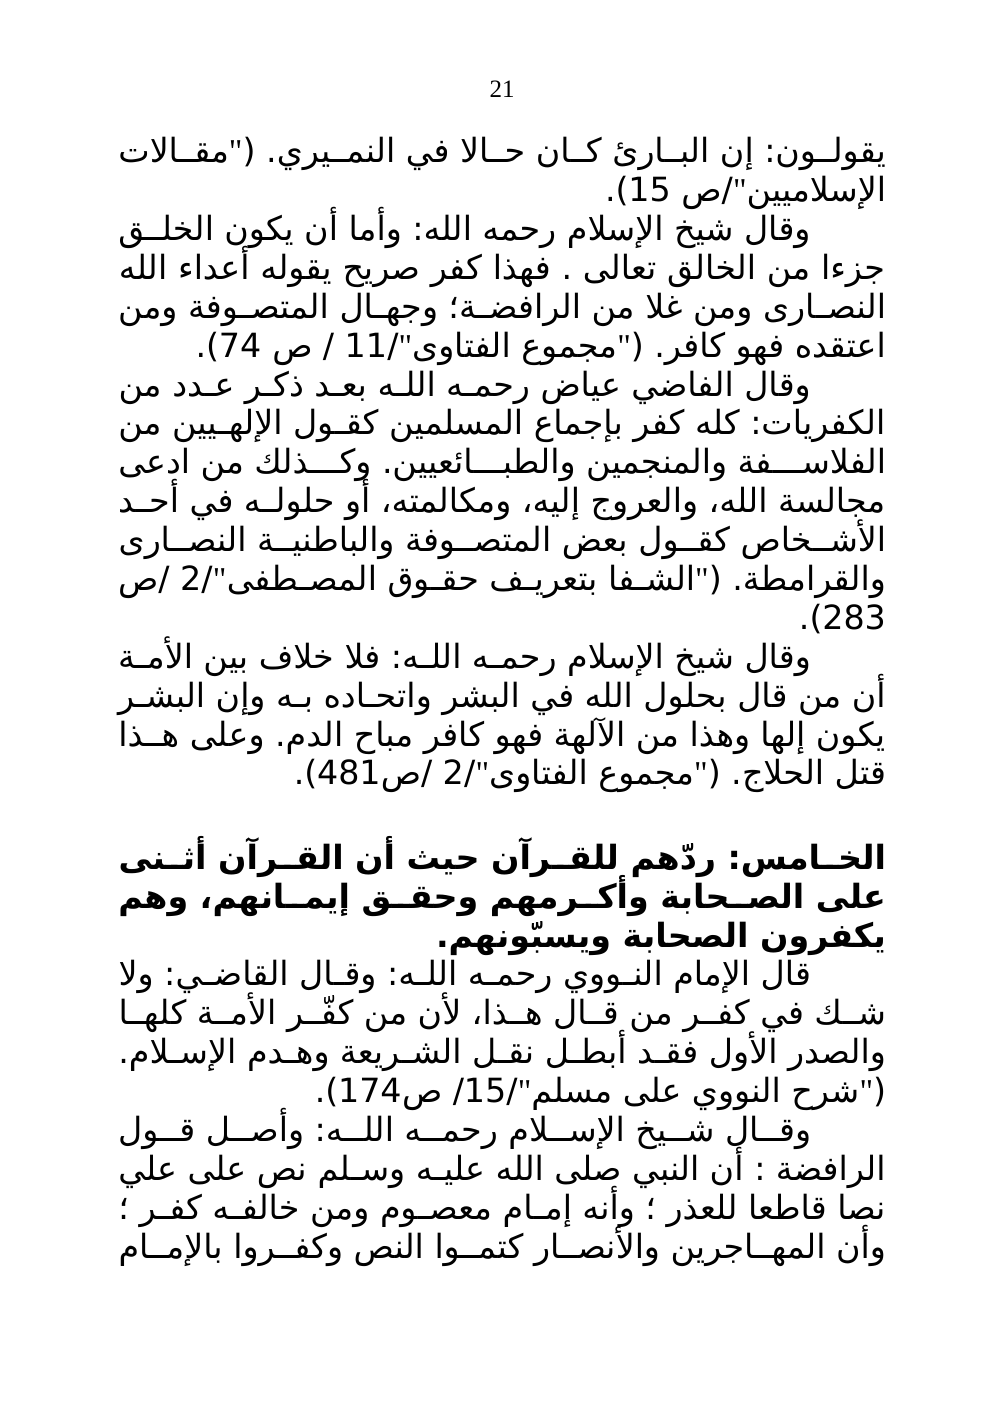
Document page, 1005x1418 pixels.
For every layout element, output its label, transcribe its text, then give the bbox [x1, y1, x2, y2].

text الخامس: ردّهم للقرآن حيث أن القرآن أثنى على الصحابة وأكرمهم وحقق إيمانهم، وهم يكفرون الصحابة ويسبّونهم. [118, 838, 886, 955]
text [118, 131, 886, 209]
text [118, 1111, 886, 1266]
text وقال شيخ الإسلام رحمه الله: فلا خلاف بين الأمة أن من قال بحلول الله في البشر واتحاده به وإن البشر يكون إلها وهذا من الآلهة فهو كافر مباح الدم. وعلى هذا قتل الحلاج. ("مجموع الفتاوى"/2 /ص481). [118, 637, 886, 793]
text وقال شيخ الإسلام رحمه الله: وأما أن يكون الخلق جزءا من الخالق تعالى . فهذا كفر صريح يقوله أعداء الله النصارى ومن غلا من الرافضة؛ وجهال المتصوفة ومن اعتقده فهو كافر. ("مجموع الفتاوى"/11 / ص 74). [118, 209, 886, 365]
text وقال الفاضي عياض رحمه الله بعد ذكر عدد من الكفريات: كله كفر بإجماع المسلمين كقول الإلهيين من الفلاسفة والمنجمين والطبائعيين. وكذلك من ادعى مجالسة الله، والعروج إليه، ومكالمته، أو حلوله في أحد الأشخاص كقول بعض المتصوفة والباطنية النصارى والقرامطة. ("الشفا بتعريف حقوق المصطفى"/2 /ص283). [118, 365, 886, 637]
text قال الإمام النووي رحمه الله: وقال القاضي: ولا شك في كفر من قال هذا، لأن من كفّر الأمة كلها والصدر الأول فقد أبطل نقل الشريعة وهدم الإسلام. ("شرح النووي على مسلم"/15/ ص174). [118, 955, 886, 1111]
